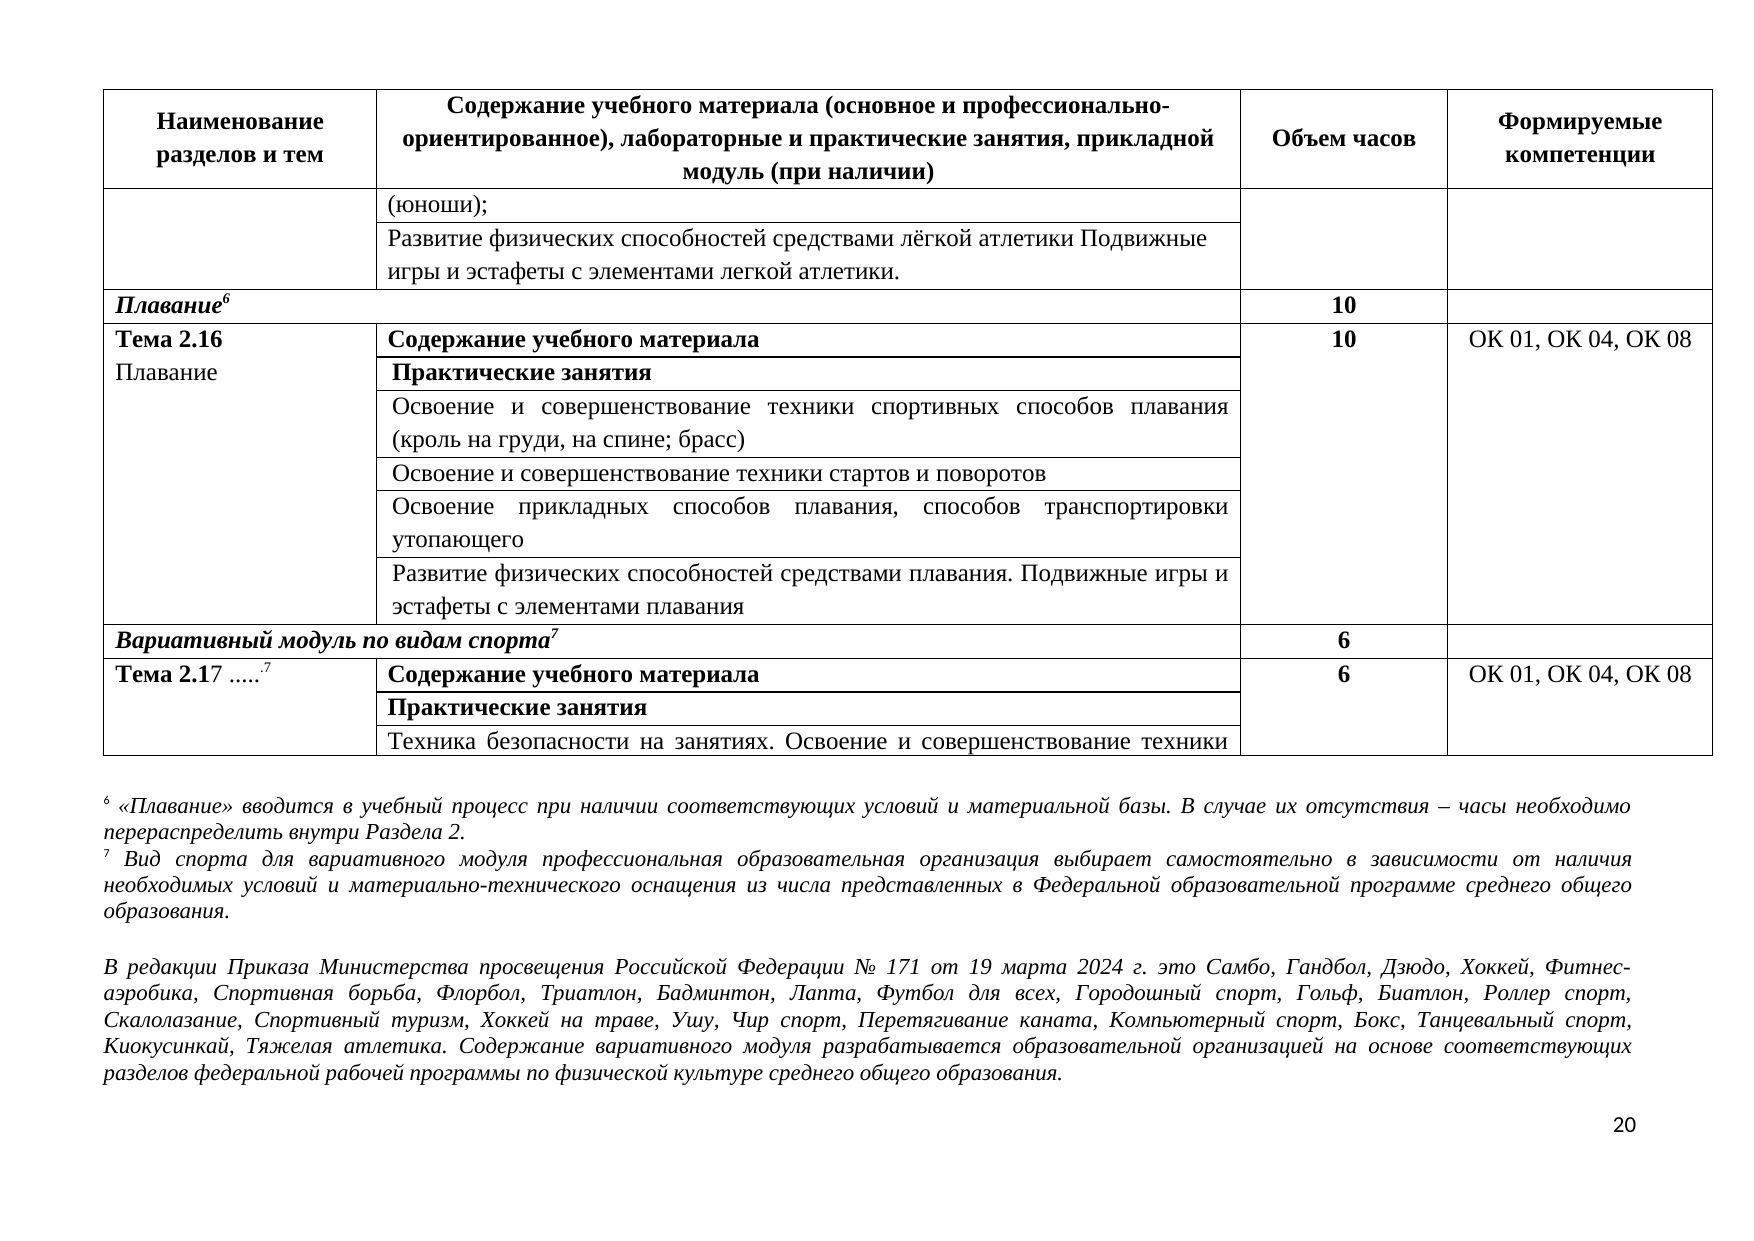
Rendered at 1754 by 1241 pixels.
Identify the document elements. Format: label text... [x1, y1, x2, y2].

table_cell ОК 01, ОК 04, ОК 08 [1448, 659, 1712, 755]
table_header Наименование разделов и тем [104, 90, 376, 188]
table_cell Совершенствование техники метания гранаты весом 500 г (девушки) и 700 г (юноши); [377, 189, 1240, 222]
table_header Содержание учебного материала (основное и профессионально-ориентированное), лабораторные и практические занятия, прикладной модуль (при наличии) [377, 90, 1240, 188]
table_cell Освоение и совершенствование техники спортивных способов плавания (кроль на груди, на спине; брасс) [377, 391, 1240, 457]
table_cell 6 [1241, 625, 1447, 658]
table_cell Плавание [104, 290, 1240, 323]
table_cell Практические занятия [377, 358, 1240, 390]
table_cell ОК 01, ОК 04, ОК 08 [1448, 324, 1712, 624]
table_cell 10 [1241, 324, 1447, 624]
table_cell [1448, 625, 1712, 658]
table_cell Содержание учебного материала [377, 324, 1240, 356]
table_cell Развитие физических способностей средствами лёгкой атлетики Подвижные игры и эстафеты с элементами легкой атлетики. [377, 223, 1240, 289]
table_cell Освоение прикладных способов плавания, способов транспортировки утопающего [377, 491, 1240, 557]
table_header Объем часов [1241, 90, 1447, 188]
table_cell Содержание учебного материала [377, 659, 1240, 691]
table_cell Тема 2.17 ......7 [104, 659, 376, 755]
table_cell [1448, 290, 1712, 323]
table_cell Вариативный модуль по видам спорта [104, 625, 1240, 658]
table_cell Освоение и совершенствование техники стартов и поворотов [377, 458, 1240, 490]
table_header Формируемые компетенции [1448, 90, 1712, 188]
table_cell 6 [1241, 659, 1447, 755]
table_cell Практические занятия [377, 693, 1240, 725]
table_cell 10 [1241, 290, 1447, 323]
table_cell Тема 2.16 Плавание [104, 324, 376, 624]
table_cell Развитие физических способностей средствами плавания. Подвижные игры и эстафеты с элементами плавания [377, 558, 1240, 624]
table_cell Техника безопасности на занятиях. Освоение и совершенствование техники выполнения приёмов по видам спорта. [377, 726, 1240, 755]
